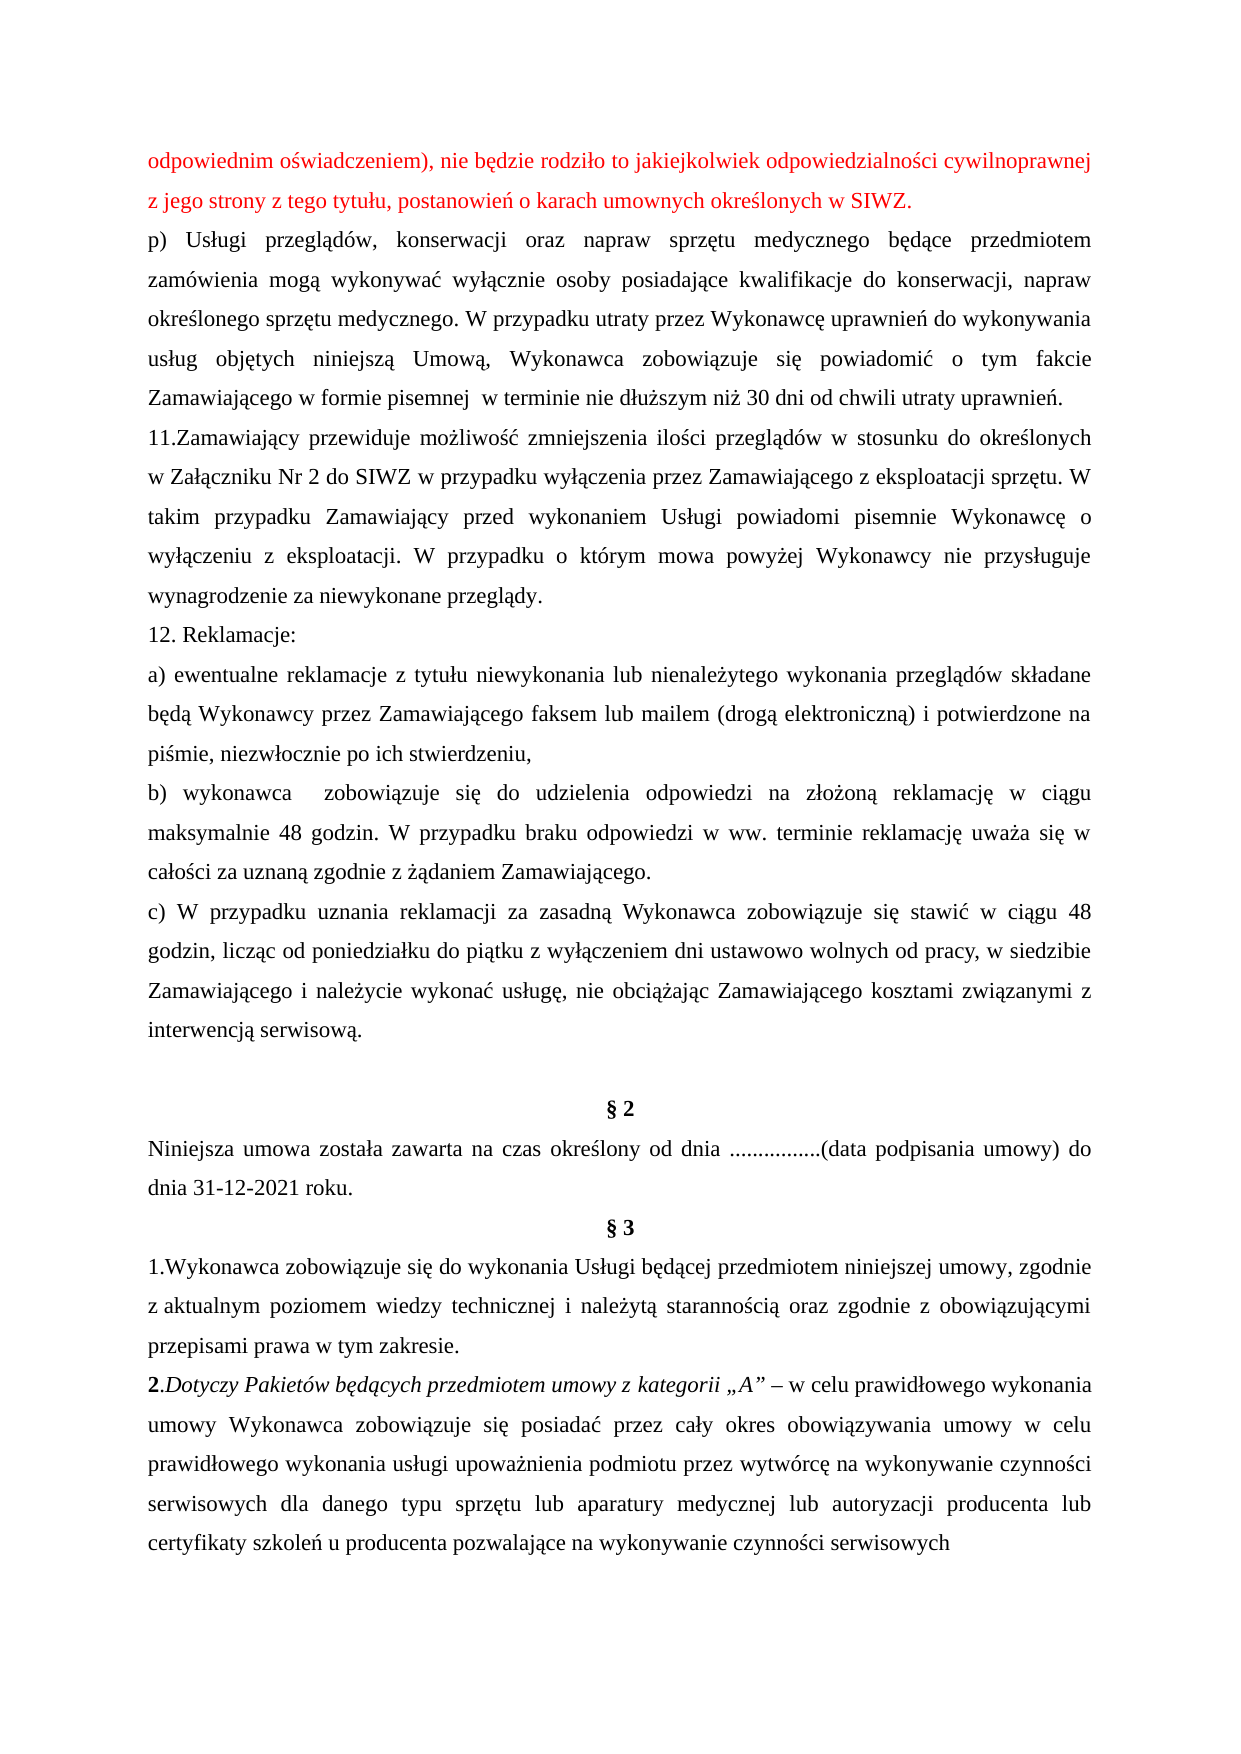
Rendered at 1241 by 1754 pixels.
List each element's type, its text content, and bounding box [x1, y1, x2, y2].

text c) W przypadku uznania reklamacji za zasadną Wykonawca zobowiązuje się stawić w ciągu 48 godzin, licząc od poniedziałku do piątku z wyłączeniem dni ustawowo wolnych od pracy, w siedzibie Zamawiającego i należycie wykonać usługę, nie obciążając Zamawiającego kosztami związanymi z interwencją serwisową. [148, 898, 1093, 1042]
text 12. Reklamacje: [148, 621, 1093, 648]
text § 2 [148, 1095, 1093, 1121]
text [148, 148, 1093, 213]
text b) wykonawca zobowiązuje się do udzielenia odpowiedzi na złożoną reklamację w ciągu maksymalnie 48 godzin. W przypadku braku odpowiedzi w ww. terminie reklamację uważa się w całości za uznaną zgodnie z żądaniem Zamawiającego. [148, 779, 1093, 884]
text 2.Dotyczy Pakietów będących przedmiotem umowy z kategorii „A” – w celu prawidłowego wykonania umowy Wykonawca zobowiązuje się posiadać przez cały okres obowiązywania umowy w celu prawidłowego wykonania usługi upoważnienia podmiotu przez wytwórcę na wykonywanie czynności serwisowych dla danego typu sprzętu lub aparatury medycznej lub autoryzacji producenta lub certyfikaty szkoleń u producenta pozwalające na wykonywanie czynności serwisowych [148, 1371, 1093, 1556]
text p) Usługi przeglądów, konserwacji oraz napraw sprzętu medycznego będące przedmiotem zamówienia mogą wykonywać wyłącznie osoby posiadające kwalifikacje do konserwacji, napraw określonego sprzętu medycznego. W przypadku utraty przez Wykonawcę uprawnień do wykonywania usług objętych niniejszą Umową, Wykonawca zobowiązuje się powiadomić o tym fakcie Zamawiającego w formie pisemnej w terminie nie dłuższym niż 30 dni od chwili utraty uprawnień. [148, 227, 1093, 411]
text a) ewentualne reklamacje z tytułu niewykonania lub nienależytego wykonania przeglądów składane będą Wykonawcy przez Zamawiającego faksem lub mailem (drogą elektroniczną) i potwierdzone na piśmie, niezwłocznie po ich stwierdzeniu, [148, 661, 1093, 766]
text 11.Zamawiający przewiduje możliwość zmniejszenia ilości przeglądów w stosunku do określonych w Załączniku Nr 2 do SIWZ w przypadku wyłączenia przez Zamawiającego z eksploatacji sprzętu. W takim przypadku Zamawiający przed wykonaniem Usługi powiadomi pisemnie Wykonawcę o wyłączeniu z eksploatacji. W przypadku o którym mowa powyżej Wykonawcy nie przysługuje wynagrodzenie za niewykonane przeglądy. [148, 424, 1093, 608]
text 1.Wykonawca zobowiązuje się do wykonania Usługi będącej przedmiotem niniejszej umowy, zgodnie z aktualnym poziomem wiedzy technicznej i należytą starannością oraz zgodnie z obowiązującymi przepisami prawa w tym zakresie. [148, 1253, 1093, 1358]
text § 3 [148, 1213, 1093, 1240]
text Niniejsza umowa została zawarta na czas określony od dnia ................(data podpisania umowy) do dnia 31-12-2021 roku. [148, 1134, 1093, 1200]
